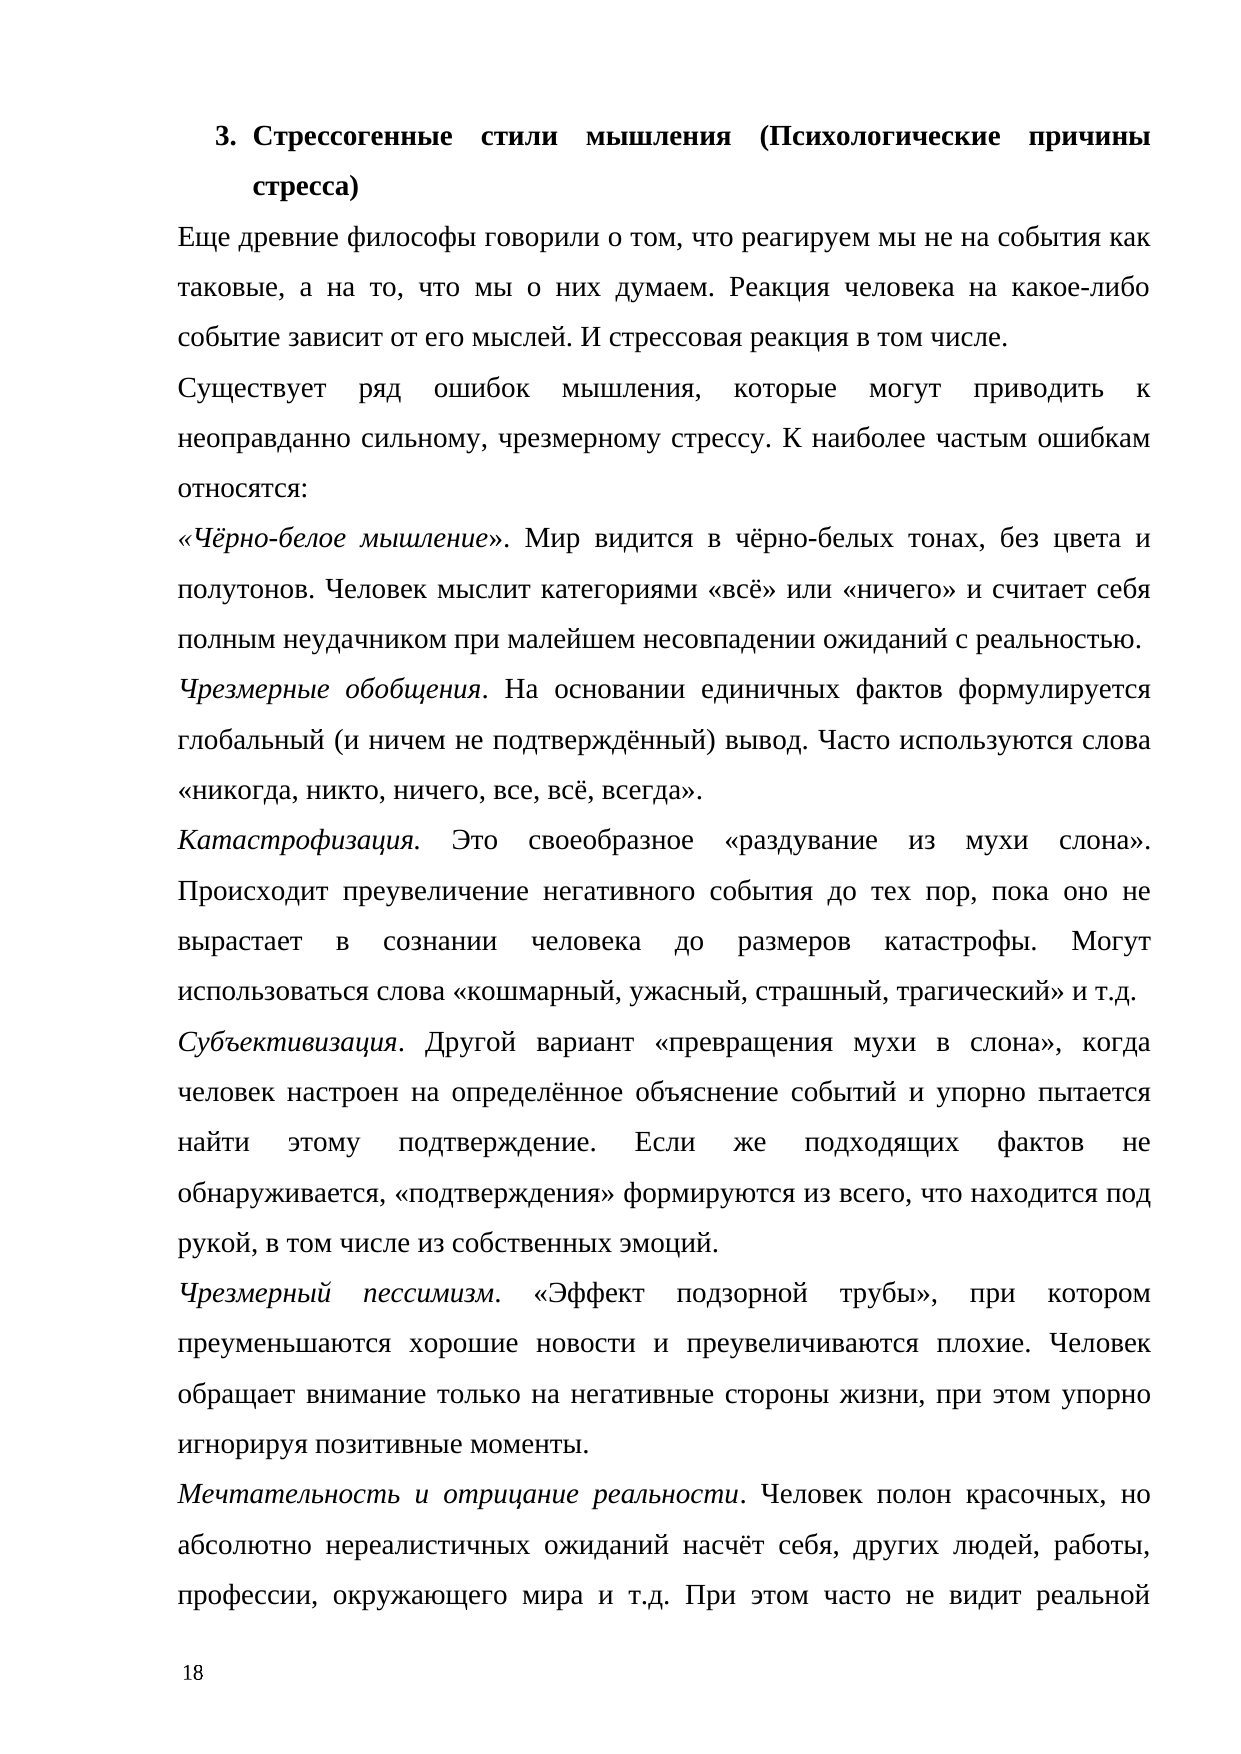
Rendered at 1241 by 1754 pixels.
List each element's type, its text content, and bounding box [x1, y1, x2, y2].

text Существует ряд ошибок мышления, которые могут приводить к неоправданно сильному, чрезмерному стрессу. К наиболее частым ошибкам относятся: [177, 370, 1152, 504]
text Чрезмерные обобщения. На основании единичных фактов формулируется глобальный (и ничем не подтверждённый) вывод. Часто используются слова «никогда, никто, ничего, все, всё, всегда». [177, 672, 1152, 806]
text Субъективизация. Другой вариант «превращения мухи в слона», когда человек настроен на определённое объяснение событий и упорно пытается найти этому подтверждение. Если же подходящих фактов не обнаруживается, «подтверждения» формируются из всего, что находится под рукой, в том числе из собственных эмоций. [177, 1024, 1152, 1258]
text Еще древние философы говорили о том, что реагируем мы не на события как таковые, а на то, что мы о них думаем. Реакция человека на какое-либо событие зависит от его мыслей. И стрессовая реакция в том числе. [177, 219, 1152, 353]
list Стрессогенные стили мышления (Психологические причины стресса) [215, 118, 1152, 202]
text Чрезмерный пессимизм. «Эффект подзорной трубы», при котором преуменьшаются хорошие новости и преувеличиваются плохие. Человек обращает внимание только на негативные стороны жизни, при этом упорно игнорируя позитивные моменты. [177, 1275, 1152, 1460]
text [177, 1477, 1152, 1611]
text «Чёрно-белое мышление». Мир видится в чёрно-белых тонах, без цвета и полутонов. Человек мыслит категориями «всё» или «ничего» и считает себя полным неудачником при малейшем несовпадении ожиданий с реальностью. [177, 521, 1152, 655]
text Катастрофизация. Это своеобразное «раздувание из мухи слона». Происходит преувеличение негативного события до тех пор, пока оно не вырастает в сознании человека до размеров катастрофы. Могут использоваться слова «кошмарный, ужасный, страшный, трагический» и т.д. [177, 822, 1152, 1007]
